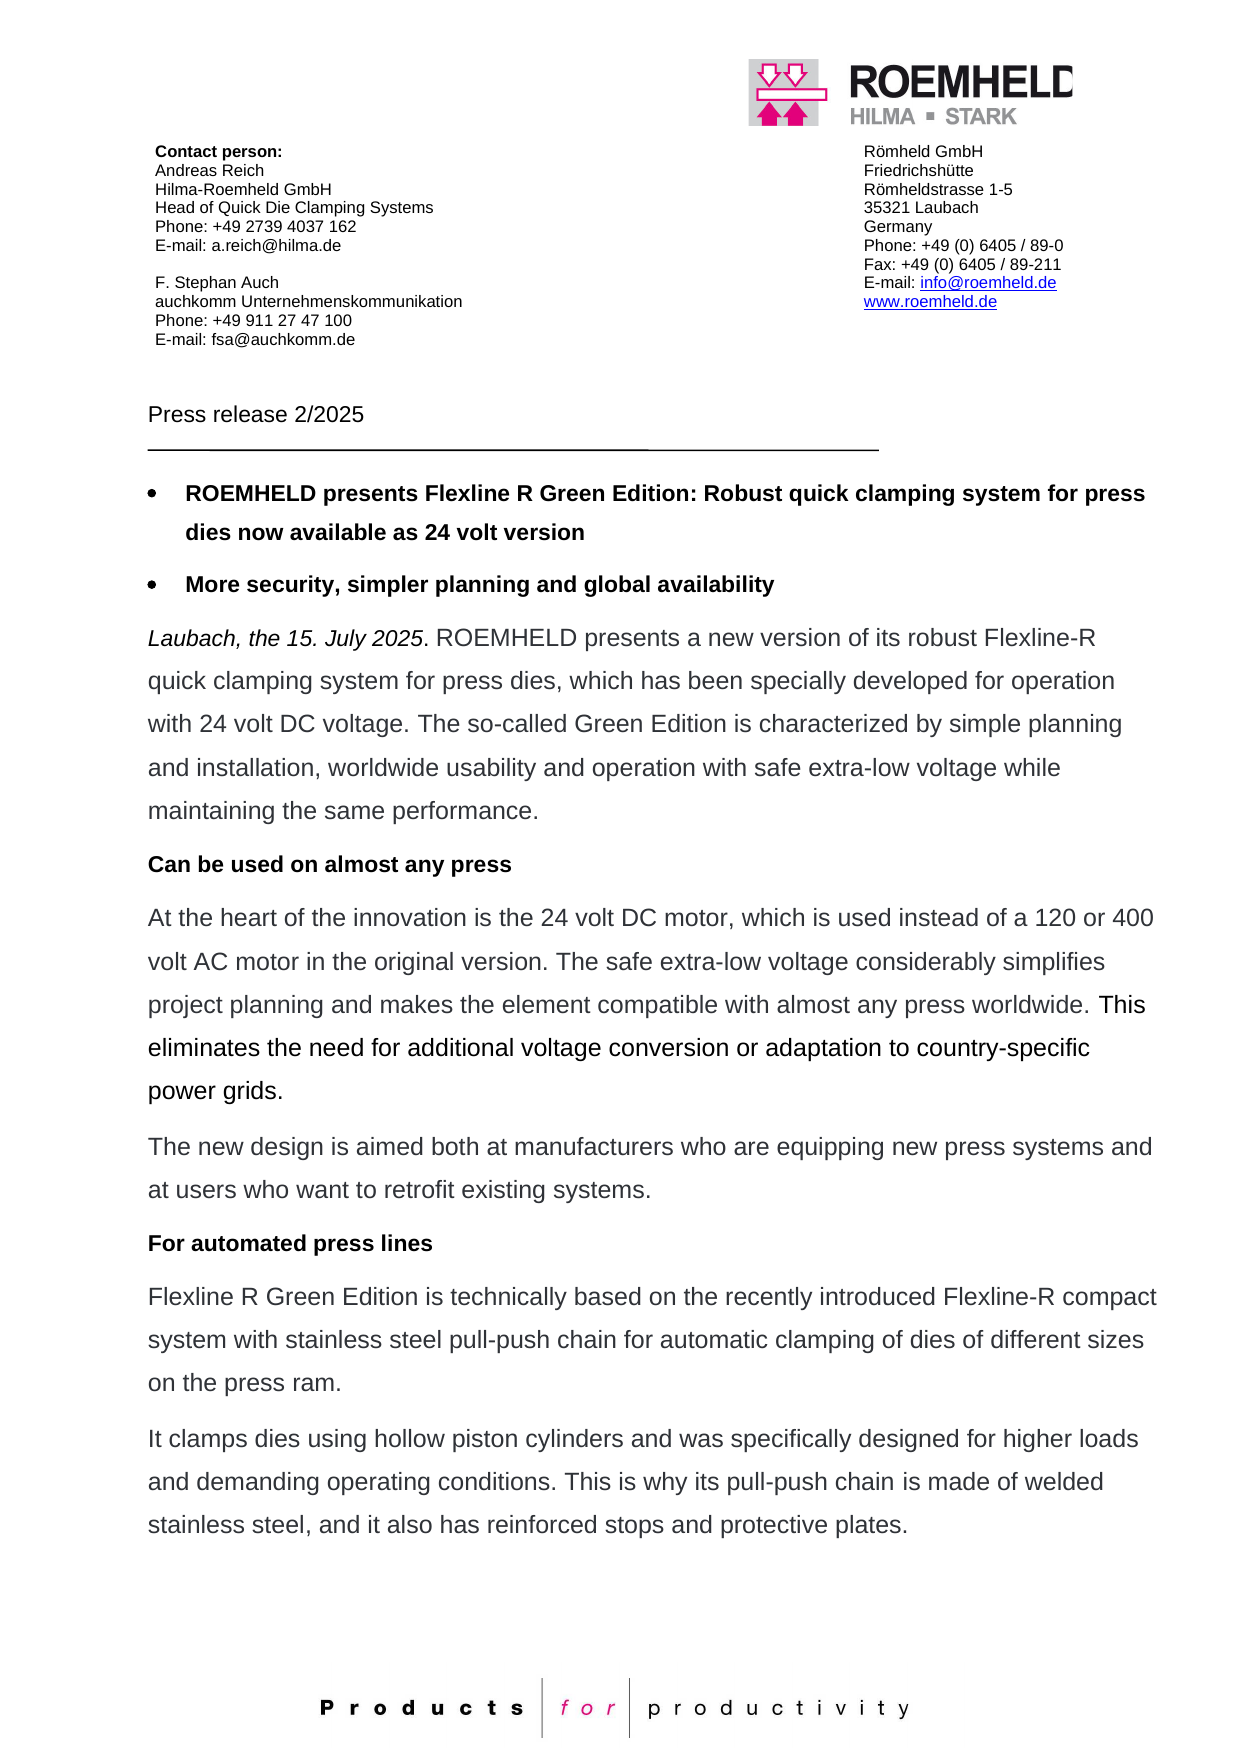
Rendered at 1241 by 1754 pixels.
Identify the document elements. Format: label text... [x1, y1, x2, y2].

text At the heart of the innovation is the 24 volt DC motor, which is used instead of a 120 or 400 volt AC motor in the original version. The safe extra-low voltage considerably simplifies project planning and makes the element compatible with almost any press worldwide. This eliminates the need for additional voltage conversion or adaptation to country-specific power grids. [148, 903, 1162, 1104]
table_header Römheld GmbH Friedrichshütte Römheldstrasse 1-5 35321 Laubach Germany Phone: +49 (0) 6405 / 89-0 Fax: +49 (0) 6405 / 89-211 E-mail: info@roemheld.de www.roemheld.de [856, 143, 1138, 361]
text Laubach, the 15. July 2025. ROEMHELD presents a new version of its robust Flexline-R quick clamping system for press dies, which has been specially developed for operation with 24 volt DC voltage. The so-called Green Edition is characterized by simple planning and installation, worldwide usability and operation with safe extra-low voltage while maintaining the same performance. [148, 623, 1162, 824]
text Flexline R Green Edition is technically based on the recently introduced Flexline-R compact system with stainless steel pull-push chain for automatic clamping of dies of different sizes on the press ram. [148, 1282, 1162, 1397]
table_header Contact person: Andreas Reich Hilma-Roemheld GmbH Head of Quick Die Clamping Systems Phone: +49 2739 4037 162 E-mail: a.reich@hilma.de F. Stephan Auch auchkomm Unternehmenskommunikation Phone: +49 911 27 47 100 E-mail: fsa@auchkomm.de [148, 143, 856, 361]
text Press release 2/2025 [148, 401, 892, 427]
text For automated press lines [148, 1230, 1162, 1257]
text Can be used on almost any press [148, 851, 1162, 878]
list ROEMHELD presents Flexline R Green Edition: Robust quick clamping system for press dies now available as 24 volt version [148, 480, 1162, 546]
text The new design is aimed both at manufacturers who are equipping new press systems and at users who want to retrofit existing systems. [148, 1131, 1162, 1203]
text It clamps dies using hollow piston cylinders and was specifically designed for higher loads and demanding operating conditions. This is why its pull-push chain is made of welded stainless steel, and it also has reinforced stops and protective plates. [148, 1424, 1162, 1539]
picture [747, 59, 1073, 126]
list More security, simpler planning and global availability [148, 571, 1162, 598]
picture [274, 1662, 965, 1748]
